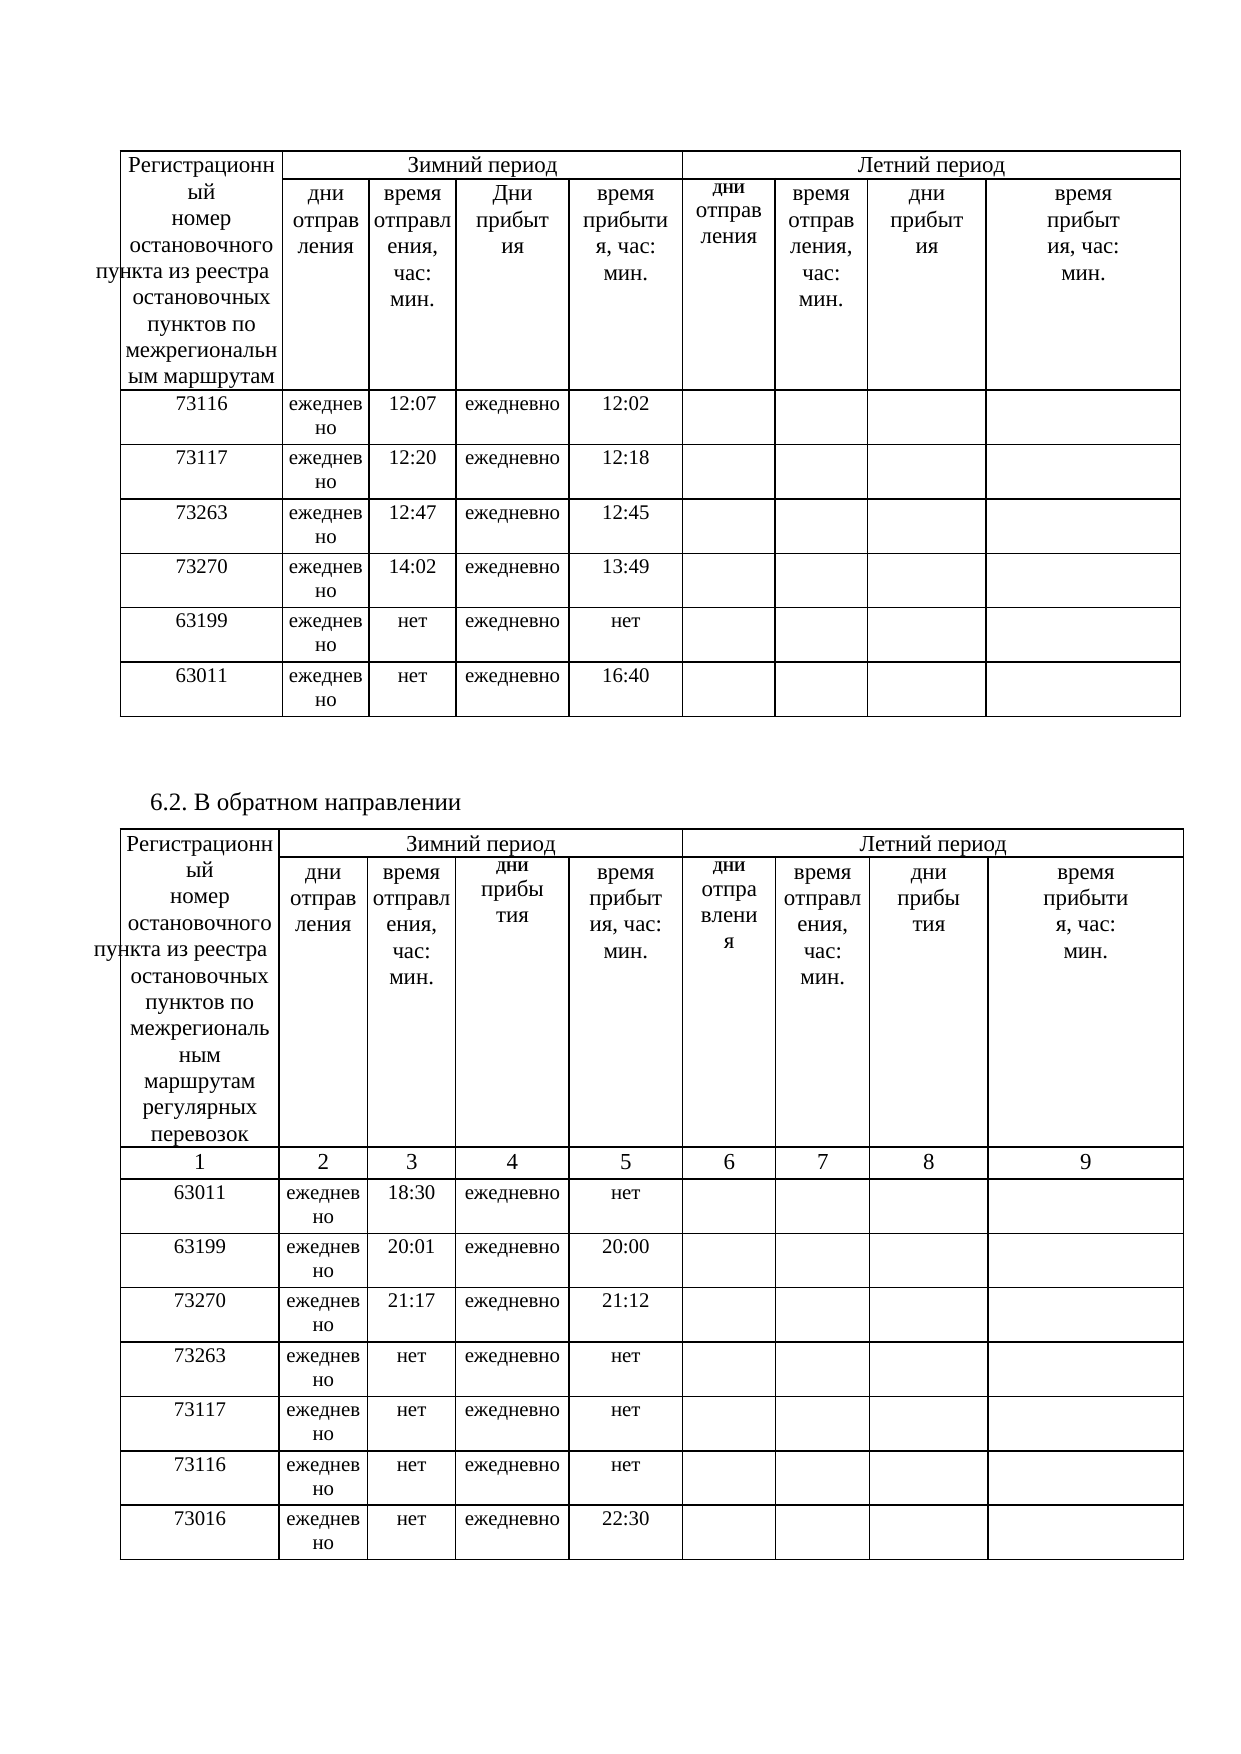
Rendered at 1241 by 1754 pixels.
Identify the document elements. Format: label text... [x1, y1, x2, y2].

table_cell 12:18 [570, 445, 682, 498]
table_header Зимний период [283, 152, 682, 178]
table_cell [683, 1234, 775, 1287]
table_header Летний период [683, 830, 1183, 856]
table_cell 73117 [121, 1397, 278, 1450]
table_cell 9 [989, 1148, 1183, 1178]
table_cell [776, 1452, 869, 1504]
table_cell ежедневно [457, 500, 568, 552]
table_cell 6 [683, 1148, 775, 1178]
table_cell 73116 [121, 391, 282, 444]
table_cell [776, 500, 867, 552]
table_cell [683, 663, 774, 716]
table_cell время прибыти я, час: мин. [989, 858, 1183, 1146]
table_cell [987, 608, 1180, 661]
table_cell время прибыти я, час: мин. [570, 180, 682, 389]
table_cell [870, 1397, 987, 1450]
table_cell время отправл ения, час: мин. [370, 180, 455, 389]
table_cell [776, 1506, 869, 1559]
table_cell [868, 608, 985, 661]
table_cell [683, 1343, 775, 1396]
table_cell нет [570, 1343, 682, 1396]
table_cell 18:30 [368, 1180, 455, 1232]
table_cell [987, 663, 1180, 716]
table_cell ежедневно [457, 445, 568, 498]
table_cell 4 [456, 1148, 568, 1178]
table_cell время прибыт ия, час: мин. [987, 180, 1180, 389]
table_cell время отправл ения, час: мин. [368, 858, 455, 1146]
table_cell нет [570, 1397, 682, 1450]
table_cell [868, 445, 985, 498]
table_cell ежедневно [456, 1288, 568, 1341]
table_cell 13:49 [570, 554, 682, 607]
table_cell ежедневно [280, 1397, 367, 1450]
table_cell 22:30 [570, 1506, 682, 1559]
table_cell [868, 554, 985, 607]
table_cell ежедневно [283, 554, 368, 607]
table_header Регистрационный номер остановочного пункта из реестра остановочных пунктов по межрегиональным маршрутам регулярных перевозок [121, 830, 278, 1146]
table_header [121, 152, 282, 389]
table_cell 12:47 [370, 500, 455, 552]
table_cell дни прибыт ия [868, 180, 985, 389]
table_cell ДНИ отправ ления [683, 180, 774, 389]
table_cell дни прибы тия [870, 858, 987, 1146]
table_cell [683, 1288, 775, 1341]
table_cell 63199 [121, 1234, 278, 1287]
table_cell [868, 663, 985, 716]
table_cell нет [368, 1343, 455, 1396]
table_cell 63011 [121, 663, 282, 716]
table_cell нет [368, 1452, 455, 1504]
table_cell [683, 1180, 775, 1232]
table_cell Дни прибыт ия [457, 180, 568, 389]
table_cell 20:01 [368, 1234, 455, 1287]
table_cell ежедневно [283, 663, 368, 716]
table_cell ежедневно [280, 1452, 367, 1504]
table_cell [776, 1180, 869, 1232]
table_cell [870, 1506, 987, 1559]
table_cell [776, 663, 867, 716]
table_cell ежедневно [280, 1234, 367, 1287]
table_cell 2 [280, 1148, 367, 1178]
table_cell [868, 500, 985, 552]
table_cell ежедневно [456, 1343, 568, 1396]
table_cell [868, 391, 985, 444]
table_cell [870, 1288, 987, 1341]
table_cell 8 [870, 1148, 987, 1178]
table_cell дни отправ ления [280, 858, 367, 1146]
table_cell [776, 554, 867, 607]
table_cell нет [370, 608, 455, 661]
table_cell [683, 1506, 775, 1559]
table_cell ежедневно [457, 391, 568, 444]
table_cell [987, 500, 1180, 552]
table_cell [989, 1397, 1183, 1450]
table_cell 12:07 [370, 391, 455, 444]
table_cell ежедневно [457, 554, 568, 607]
table_cell 73270 [121, 1288, 278, 1341]
table_cell время прибыт ия, час: мин. [570, 858, 682, 1146]
table_cell ежедневно [280, 1180, 367, 1232]
text 6.2. В обратном направлении [150, 787, 1090, 816]
table_cell дни отправ ления [283, 180, 368, 389]
table_cell [870, 1180, 987, 1232]
table_cell ежедневно [456, 1506, 568, 1559]
table_cell нет [368, 1506, 455, 1559]
table_cell ежедневно [283, 445, 368, 498]
table_cell [989, 1343, 1183, 1396]
table_cell ежедневно [283, 391, 368, 444]
table_cell время отправ ления, час: мин. [776, 180, 867, 389]
table_cell [683, 1452, 775, 1504]
table_cell [776, 1234, 869, 1287]
table_cell ежедневно [280, 1343, 367, 1396]
table_cell [989, 1288, 1183, 1341]
table_cell ДНИ прибы тия [456, 858, 568, 1146]
table_cell 12:20 [370, 445, 455, 498]
table_cell 21:12 [570, 1288, 682, 1341]
table_cell [870, 1234, 987, 1287]
table_cell [987, 554, 1180, 607]
table_cell 63199 [121, 608, 282, 661]
table_cell ежедневно [280, 1506, 367, 1559]
table_cell 12:45 [570, 500, 682, 552]
table_cell [683, 554, 774, 607]
table_cell ежедневно [457, 608, 568, 661]
table_cell [989, 1234, 1183, 1287]
table_cell [776, 608, 867, 661]
table_cell 14:02 [370, 554, 455, 607]
table_cell [683, 1397, 775, 1450]
table_cell 73270 [121, 554, 282, 607]
table_cell [776, 445, 867, 498]
table_cell 73263 [121, 500, 282, 552]
table_cell ежедневно [456, 1452, 568, 1504]
table_cell нет [570, 1180, 682, 1232]
table_cell ежедневно [457, 663, 568, 716]
table_cell 20:00 [570, 1234, 682, 1287]
table_cell 7 [776, 1148, 869, 1178]
table_cell 73016 [121, 1506, 278, 1559]
table_cell 12:02 [570, 391, 682, 444]
table_cell 16:40 [570, 663, 682, 716]
table_cell ежедневно [456, 1180, 568, 1232]
table_cell ежедневно [283, 500, 368, 552]
table_cell 1 [121, 1148, 278, 1178]
table_cell 3 [368, 1148, 455, 1178]
table_cell [989, 1452, 1183, 1504]
table_cell [870, 1343, 987, 1396]
table_cell нет [570, 1452, 682, 1504]
table_cell ДНИ отпра влени я [683, 858, 775, 1146]
table_cell ежедневно [280, 1288, 367, 1341]
table_cell [987, 445, 1180, 498]
table_cell [683, 391, 774, 444]
table_cell [776, 1397, 869, 1450]
table_cell нет [570, 608, 682, 661]
table_cell [989, 1180, 1183, 1232]
table_cell время отправл ения, час: мин. [776, 858, 869, 1146]
table_cell ежедневно [283, 608, 368, 661]
table_cell 73117 [121, 445, 282, 498]
table_cell ежедневно [456, 1397, 568, 1450]
table_header Зимний период [280, 830, 682, 856]
table_cell 5 [570, 1148, 682, 1178]
table_cell [683, 500, 774, 552]
table_cell [987, 391, 1180, 444]
table_cell нет [370, 663, 455, 716]
table_cell 73263 [121, 1343, 278, 1396]
table_cell 21:17 [368, 1288, 455, 1341]
table_cell [776, 391, 867, 444]
table_cell [776, 1288, 869, 1341]
table_cell [683, 608, 774, 661]
table_cell [683, 445, 774, 498]
table_cell нет [368, 1397, 455, 1450]
table_cell [776, 1343, 869, 1396]
table_header Летний период [683, 152, 1180, 178]
table_cell 73116 [121, 1452, 278, 1504]
table_cell [870, 1452, 987, 1504]
table_cell [989, 1506, 1183, 1559]
table_cell 63011 [121, 1180, 278, 1232]
table_cell ежедневно [456, 1234, 568, 1287]
